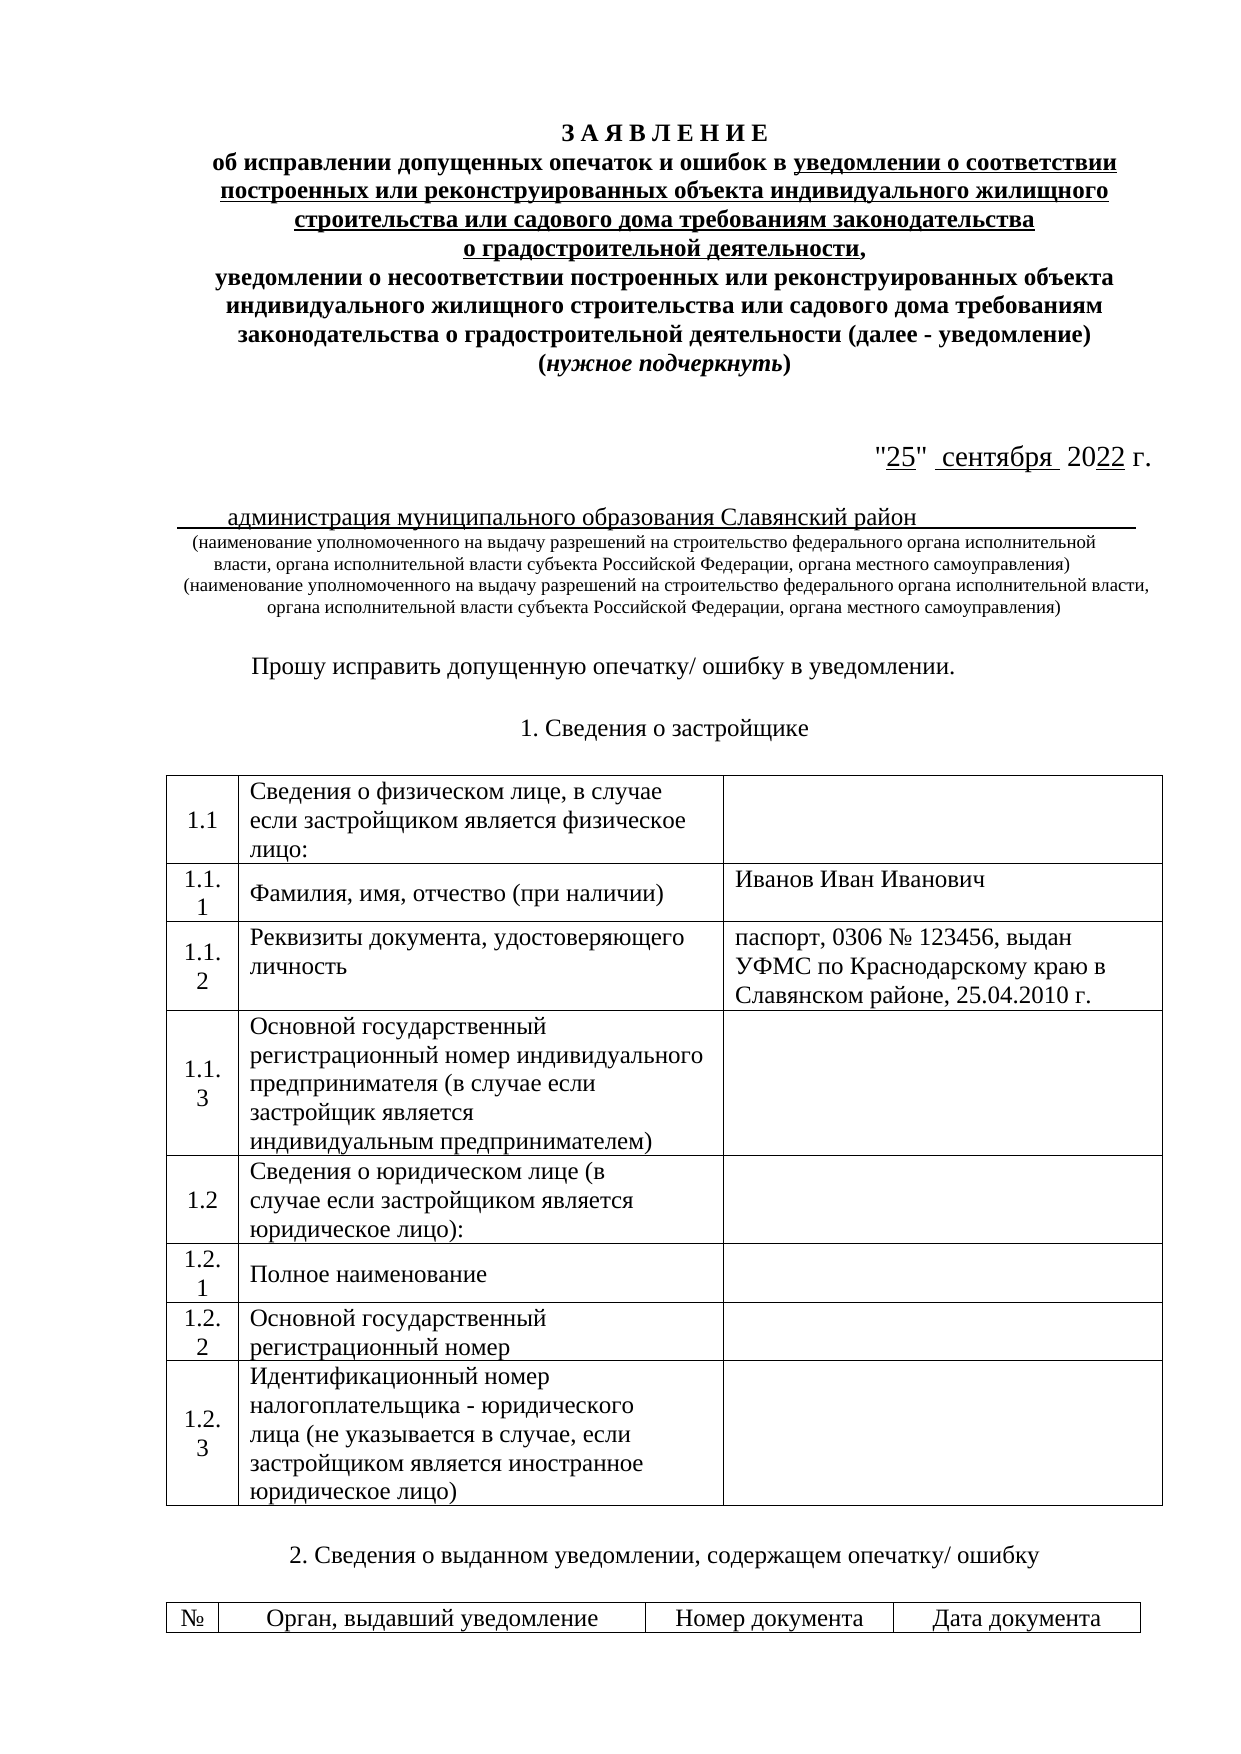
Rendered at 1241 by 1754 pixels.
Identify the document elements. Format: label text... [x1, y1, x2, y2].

table_cell Основной государственный регистрационный номер индивидуального предпринимателя (в случае если застройщик является индивидуальным предпринимателем) [239, 1011, 723, 1155]
text 2. Сведения о выданном уведомлении, содержащем опечатку/ ошибку [177, 1540, 1152, 1568]
table_header [724, 776, 1162, 863]
text индивидуального жилищного строительства или садового дома требованиям [177, 291, 1152, 319]
text З А Я В Л Е Н И Е [177, 118, 1152, 147]
table_header Сведения о физическом лице, в случае если застройщиком является физическое лицо: [239, 776, 723, 863]
table_header Орган, выдавший уведомление [219, 1603, 645, 1632]
table_cell 1.2.3 [167, 1361, 238, 1505]
table_header № [167, 1603, 218, 1632]
text (наименование уполномоченного на выдачу разрешений на строительство федерального органа исполнительной [133, 531, 1152, 553]
table_cell 1.2.2 [167, 1303, 238, 1360]
text о градостроительной деятельности, [177, 233, 1152, 262]
table_header 1.1 [167, 776, 238, 863]
table_cell паспорт, 0306 № 123456, выдан УФМС по Краснодарскому краю в Славянском районе, 25.04.2010 г. [724, 922, 1162, 1010]
table_cell [724, 1244, 1162, 1302]
text строительства или садового дома требованиям законодательства [177, 204, 1152, 233]
table_cell 1.2 [167, 1156, 238, 1243]
text 1. Сведения о застройщике [177, 713, 1152, 742]
table_cell 1.1.2 [167, 922, 238, 1010]
table_cell Полное наименование [239, 1244, 723, 1302]
text уведомлении о несоответствии построенных или реконструированных объекта [177, 262, 1152, 291]
text "25" сентября 2022 г. [177, 439, 1152, 473]
table_cell [724, 1303, 1162, 1360]
table_cell Фамилия, имя, отчество (при наличии) [239, 864, 723, 921]
text законодательства о градостроительной деятельности (далее - уведомление) [177, 319, 1152, 348]
table_cell Основной государственный регистрационный номер [239, 1303, 723, 1360]
table_cell Реквизиты документа, удостоверяющего личность [239, 922, 723, 1010]
text Прошу исправить допущенную опечатку/ ошибку в уведомлении. [177, 651, 1152, 679]
table_header Номер документа [646, 1603, 893, 1632]
table_cell [724, 1011, 1162, 1155]
table_cell [724, 1156, 1162, 1243]
table_cell 1.2.1 [167, 1244, 238, 1302]
table_cell Иванов Иван Иванович [724, 864, 1162, 921]
table_cell Идентификационный номер налогоплательщика - юридического лица (не указывается в случае, если застройщиком является иностранное юридическое лицо) [239, 1361, 723, 1505]
text (наименование уполномоченного на выдачу разрешений на строительство федерального органа исполнительной власти, органа исполнительной власти субъекта Российской Федерации, органа местного самоуправления) [177, 574, 1152, 617]
text администрация муниципального образования Славянский район [177, 502, 1152, 531]
table_cell 1.1.1 [167, 864, 238, 921]
table_cell 1.1.3 [167, 1011, 238, 1155]
text об исправлении допущенных опечаток и ошибок в уведомлении о соответствии построенных или реконструированных объекта индивидуального жилищного [177, 147, 1152, 204]
table_header Дата документа [894, 1603, 1140, 1632]
table_cell Сведения о юридическом лице (в случае если застройщиком является юридическое лицо): [239, 1156, 723, 1243]
text (нужное подчеркнуть) [177, 348, 1152, 377]
text власти, органа исполнительной власти субъекта Российской Федерации, органа местного самоуправления) [133, 553, 1152, 574]
table_cell [724, 1361, 1162, 1505]
